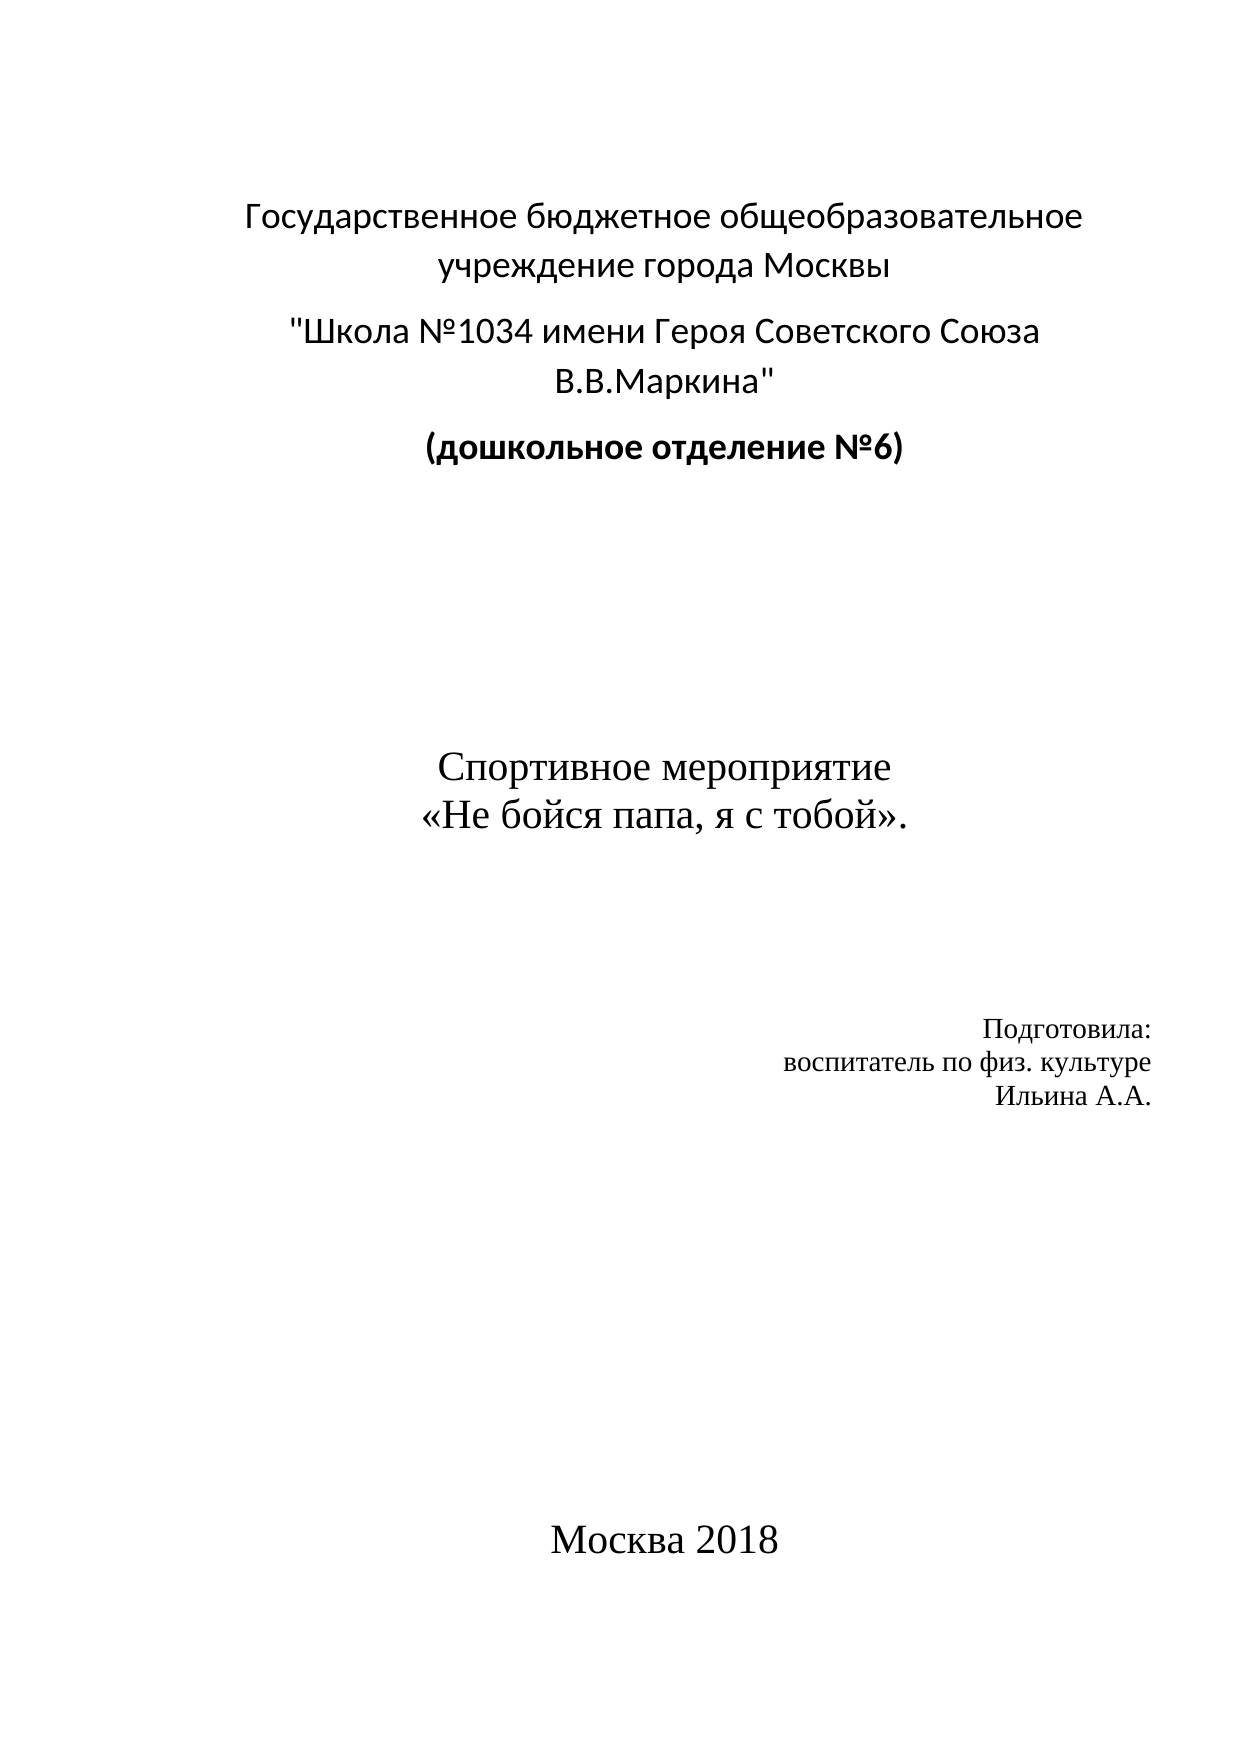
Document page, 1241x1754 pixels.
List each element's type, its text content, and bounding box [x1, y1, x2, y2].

text Москва 2018 [177, 1514, 1152, 1562]
text Подготовила: [177, 1011, 1152, 1044]
text Ильина А.А. [177, 1078, 1152, 1111]
text воспитатель по физ. культуре [177, 1044, 1152, 1078]
text Спортивное мероприятие [177, 741, 1152, 789]
text «Не бойся папа, я с тобой». [177, 789, 1152, 837]
text "Школа №1034 имени Героя Советского Союза В.В.Маркина" [177, 307, 1152, 403]
text Государственное бюджетное общеобразовательное учреждение города Москвы [177, 192, 1152, 287]
text (дошкольное отделение №6) [177, 423, 1152, 469]
